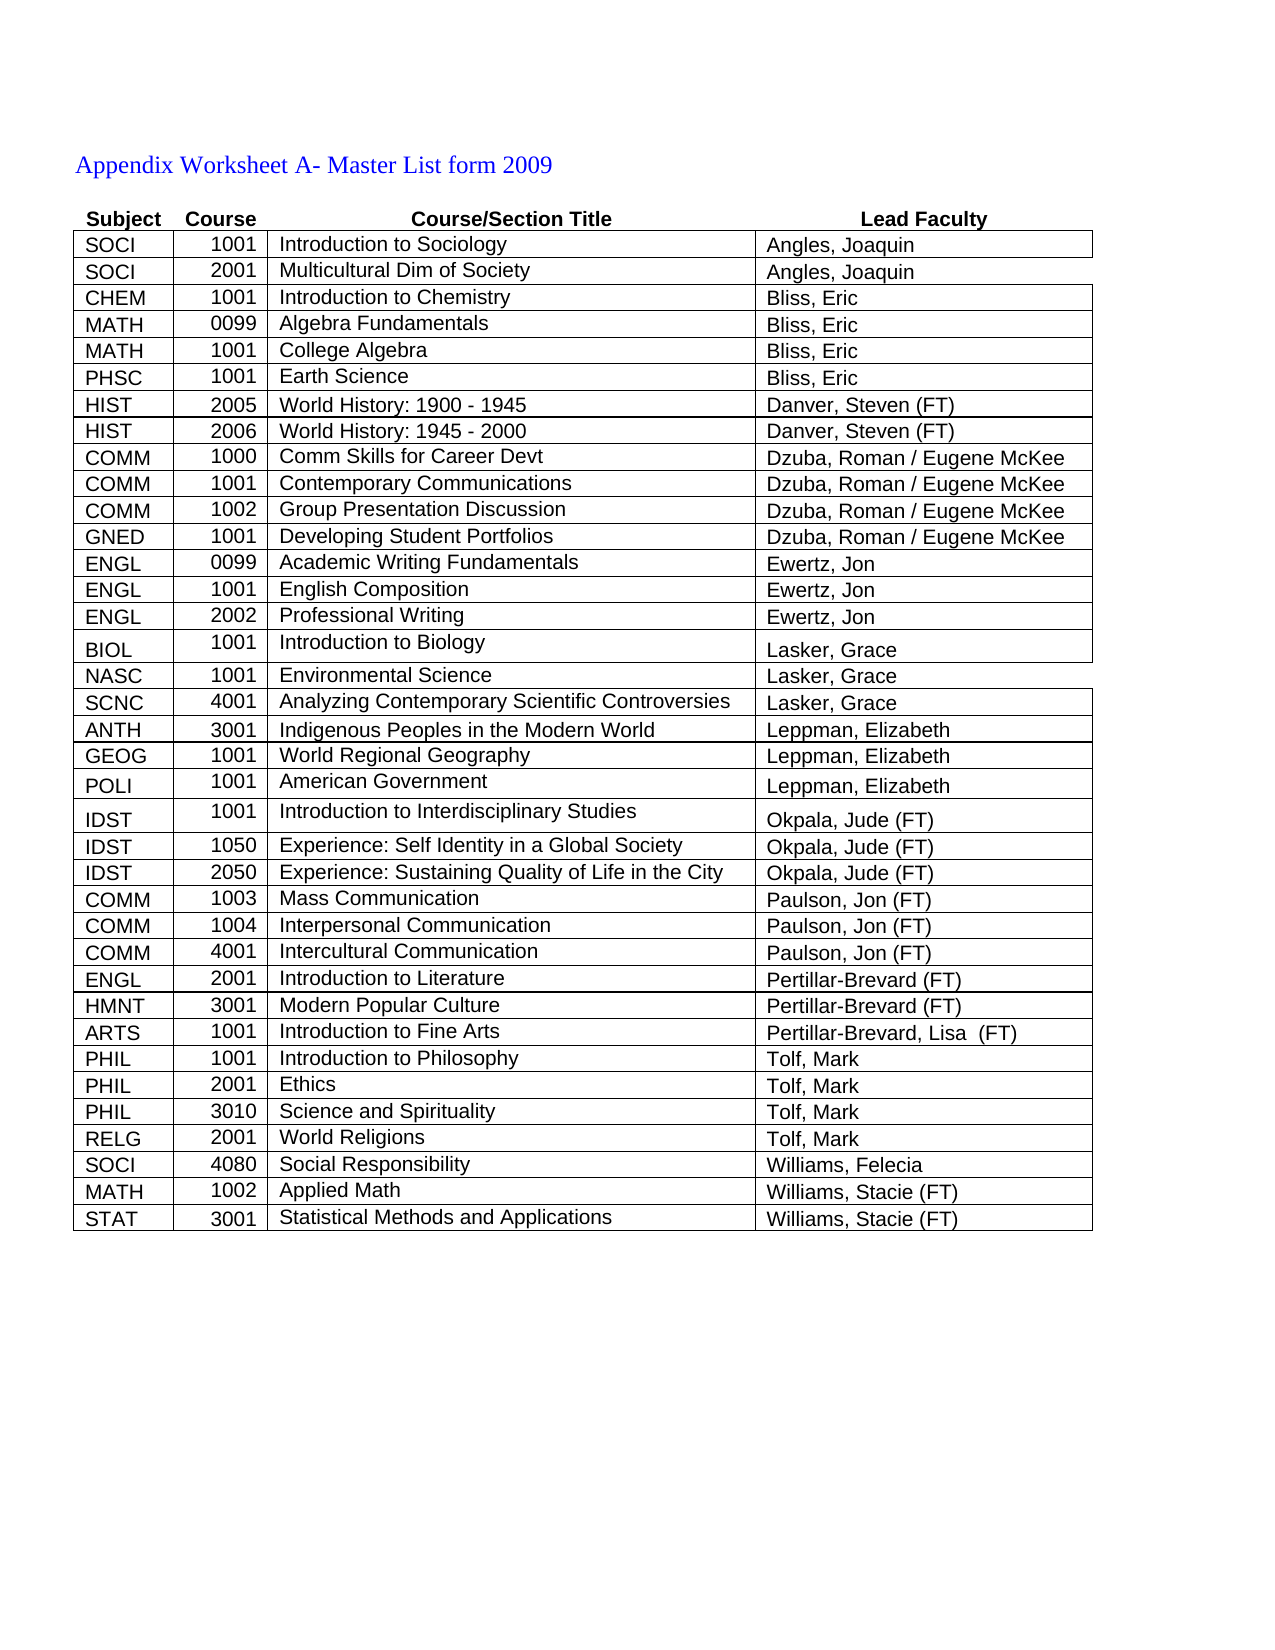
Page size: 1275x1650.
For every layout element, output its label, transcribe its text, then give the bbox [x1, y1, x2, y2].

table_cell 2001 [174, 966, 267, 991]
table_cell 0099 [174, 550, 267, 576]
table_cell Bliss, Eric [756, 285, 1092, 310]
table_cell POLI [74, 769, 173, 798]
table_cell 4001 [174, 939, 267, 965]
table_cell ARTS [74, 1019, 173, 1044]
table_cell Paulson, Jon (FT) [756, 939, 1092, 965]
table_cell RELG [74, 1125, 173, 1151]
table_cell Williams, Stacie (FT) [756, 1205, 1092, 1230]
table_cell 2050 [174, 860, 267, 885]
table_cell 1003 [174, 886, 267, 912]
table_cell Okpala, Jude (FT) [756, 860, 1092, 885]
table_cell Dzuba, Roman / Eugene McKee [756, 444, 1092, 469]
table_cell 1002 [174, 497, 267, 523]
table_cell Contemporary Communications [268, 471, 755, 496]
table_cell Mass Communication [268, 886, 755, 912]
table_cell Lasker, Grace [756, 689, 1092, 715]
table_cell Interpersonal Communication [268, 913, 755, 938]
table_cell IDST [74, 799, 173, 832]
table_cell COMM [74, 939, 173, 965]
text Appendix Worksheet A- Master List form 2009 [75, 150, 1125, 179]
table_cell 1002 [174, 1178, 267, 1204]
table_cell 1001 [174, 799, 267, 832]
table_cell BIOL [74, 630, 173, 662]
table_cell 1001 [174, 364, 267, 390]
table_cell Ewertz, Jon [756, 550, 1092, 576]
table_cell Environmental Science [268, 663, 755, 688]
table_cell Angles, Joaquin [756, 231, 1092, 257]
table_cell Okpala, Jude (FT) [756, 833, 1092, 858]
table_cell Introduction to Literature [268, 966, 755, 991]
table_cell 2001 [174, 258, 267, 283]
table_cell HMNT [74, 993, 173, 1018]
table_cell 1001 [174, 663, 267, 688]
table_cell Dzuba, Roman / Eugene McKee [756, 497, 1092, 523]
table_cell Experience: Sustaining Quality of Life in the City [268, 860, 755, 885]
table_cell Earth Science [268, 364, 755, 390]
table_cell NASC [74, 663, 173, 688]
table_cell Williams, Felecia [756, 1152, 1092, 1177]
table_cell Modern Popular Culture [268, 993, 755, 1018]
table_cell ENGL [74, 603, 173, 629]
table_cell SCNC [74, 689, 173, 715]
table_cell College Algebra [268, 338, 755, 363]
table_cell Experience: Self Identity in a Global Society [268, 833, 755, 858]
table_cell Leppman, Elizabeth [756, 769, 1092, 798]
table_cell PHIL [74, 1099, 173, 1124]
table_cell 4001 [174, 689, 267, 715]
table_cell GEOG [74, 743, 173, 768]
table_cell Pertillar-Brevard (FT) [756, 966, 1092, 991]
table_cell English Composition [268, 577, 755, 602]
table_cell ANTH [74, 716, 173, 741]
table_cell Leppman, Elizabeth [756, 743, 1092, 768]
table_cell STAT [74, 1205, 173, 1230]
table_cell Introduction to Interdisciplinary Studies [268, 799, 755, 832]
table_cell PHSC [74, 364, 173, 390]
table_header Course/Section Title [268, 204, 755, 230]
table_cell 1004 [174, 913, 267, 938]
table_cell SOCI [74, 1152, 173, 1177]
table_cell World Regional Geography [268, 743, 755, 768]
table_cell Paulson, Jon (FT) [756, 913, 1092, 938]
table_cell COMM [74, 471, 173, 496]
table_cell 2006 [174, 418, 267, 443]
table_header Course [174, 204, 268, 230]
table_cell SOCI [74, 231, 173, 257]
table_cell ENGL [74, 550, 173, 576]
table_cell Professional Writing [268, 603, 755, 629]
table_cell GNED [74, 524, 173, 549]
table_cell 1001 [174, 524, 267, 549]
table_cell 2001 [174, 1125, 267, 1151]
table_cell Introduction to Philosophy [268, 1046, 755, 1071]
table_cell Introduction to Biology [268, 630, 755, 662]
table_cell 2001 [174, 1072, 267, 1098]
table_cell IDST [74, 860, 173, 885]
table_cell Lasker, Grace [756, 663, 1093, 688]
table_cell Danver, Steven (FT) [756, 418, 1092, 443]
table_header Subject [74, 204, 173, 230]
table_cell 1001 [174, 769, 267, 798]
table_cell MATH [74, 338, 173, 363]
table_cell ENGL [74, 577, 173, 602]
table_cell Bliss, Eric [756, 338, 1092, 363]
table_cell COMM [74, 444, 173, 469]
table_cell 1001 [174, 743, 267, 768]
table_cell 3001 [174, 993, 267, 1018]
table_cell 2005 [174, 391, 267, 416]
table_cell Multicultural Dim of Society [268, 258, 755, 283]
table_cell MATH [74, 1178, 173, 1204]
table_cell HIST [74, 418, 173, 443]
table_cell Academic Writing Fundamentals [268, 550, 755, 576]
table_cell Intercultural Communication [268, 939, 755, 965]
table_cell PHIL [74, 1072, 173, 1098]
table_cell American Government [268, 769, 755, 798]
table_cell Tolf, Mark [756, 1099, 1092, 1124]
table_cell Bliss, Eric [756, 311, 1092, 337]
table_cell Indigenous Peoples in the Modern World [268, 716, 755, 741]
table_cell 3010 [174, 1099, 267, 1124]
table_cell Ethics [268, 1072, 755, 1098]
table_cell 1001 [174, 1046, 267, 1071]
table_cell Okpala, Jude (FT) [756, 799, 1092, 832]
table_cell Developing Student Portfolios [268, 524, 755, 549]
table_cell Applied Math [268, 1178, 755, 1204]
table_cell 1050 [174, 833, 267, 858]
table_cell Tolf, Mark [756, 1125, 1092, 1151]
table_cell 4080 [174, 1152, 267, 1177]
table_cell COMM [74, 886, 173, 912]
table_cell Science and Spirituality [268, 1099, 755, 1124]
table_cell Algebra Fundamentals [268, 311, 755, 337]
table_cell World History: 1945 - 2000 [268, 418, 755, 443]
table_cell Statistical Methods and Applications [268, 1205, 755, 1230]
table_cell Ewertz, Jon [756, 577, 1092, 602]
table_cell Paulson, Jon (FT) [756, 886, 1092, 912]
table_cell COMM [74, 913, 173, 938]
table_cell Ewertz, Jon [756, 603, 1092, 629]
table_cell Dzuba, Roman / Eugene McKee [756, 524, 1092, 549]
table_cell 1001 [174, 1019, 267, 1044]
table_cell Angles, Joaquin [756, 258, 1093, 283]
table_cell SOCI [74, 258, 173, 283]
table_cell CHEM [74, 285, 173, 310]
table_cell 1001 [174, 231, 267, 257]
table_cell 1001 [174, 577, 267, 602]
table_cell Pertillar-Brevard, Lisa (FT) [756, 1019, 1092, 1044]
table_cell World Religions [268, 1125, 755, 1151]
table_cell PHIL [74, 1046, 173, 1071]
table_cell Group Presentation Discussion [268, 497, 755, 523]
table_cell ENGL [74, 966, 173, 991]
table_cell 0099 [174, 311, 267, 337]
table_cell 3001 [174, 716, 267, 741]
table_cell Danver, Steven (FT) [756, 391, 1092, 416]
table_cell Introduction to Chemistry [268, 285, 755, 310]
table_cell 1001 [174, 285, 267, 310]
table_cell Comm Skills for Career Devt [268, 444, 755, 469]
table_cell 3001 [174, 1205, 267, 1230]
table_cell 1001 [174, 630, 267, 662]
table_cell Pertillar-Brevard (FT) [756, 993, 1092, 1018]
table_cell 1000 [174, 444, 267, 469]
table_cell Tolf, Mark [756, 1046, 1092, 1071]
table_cell IDST [74, 833, 173, 858]
table_cell Analyzing Contemporary Scientific Controversies [268, 689, 755, 715]
table_cell 1001 [174, 338, 267, 363]
table_cell HIST [74, 391, 173, 416]
table_cell Dzuba, Roman / Eugene McKee [756, 471, 1092, 496]
table_cell 1001 [174, 471, 267, 496]
table_cell World History: 1900 - 1945 [268, 391, 755, 416]
table_cell Social Responsibility [268, 1152, 755, 1177]
table_cell Lasker, Grace [756, 630, 1092, 662]
table_cell Leppman, Elizabeth [756, 716, 1092, 741]
table_cell Tolf, Mark [756, 1072, 1092, 1098]
table_cell Introduction to Fine Arts [268, 1019, 755, 1044]
table_header Lead Faculty [755, 204, 1093, 230]
table_cell Williams, Stacie (FT) [756, 1178, 1092, 1204]
table_cell Introduction to Sociology [268, 231, 755, 257]
table_cell 2002 [174, 603, 267, 629]
table_cell COMM [74, 497, 173, 523]
table_cell MATH [74, 311, 173, 337]
table_cell Bliss, Eric [756, 364, 1092, 390]
